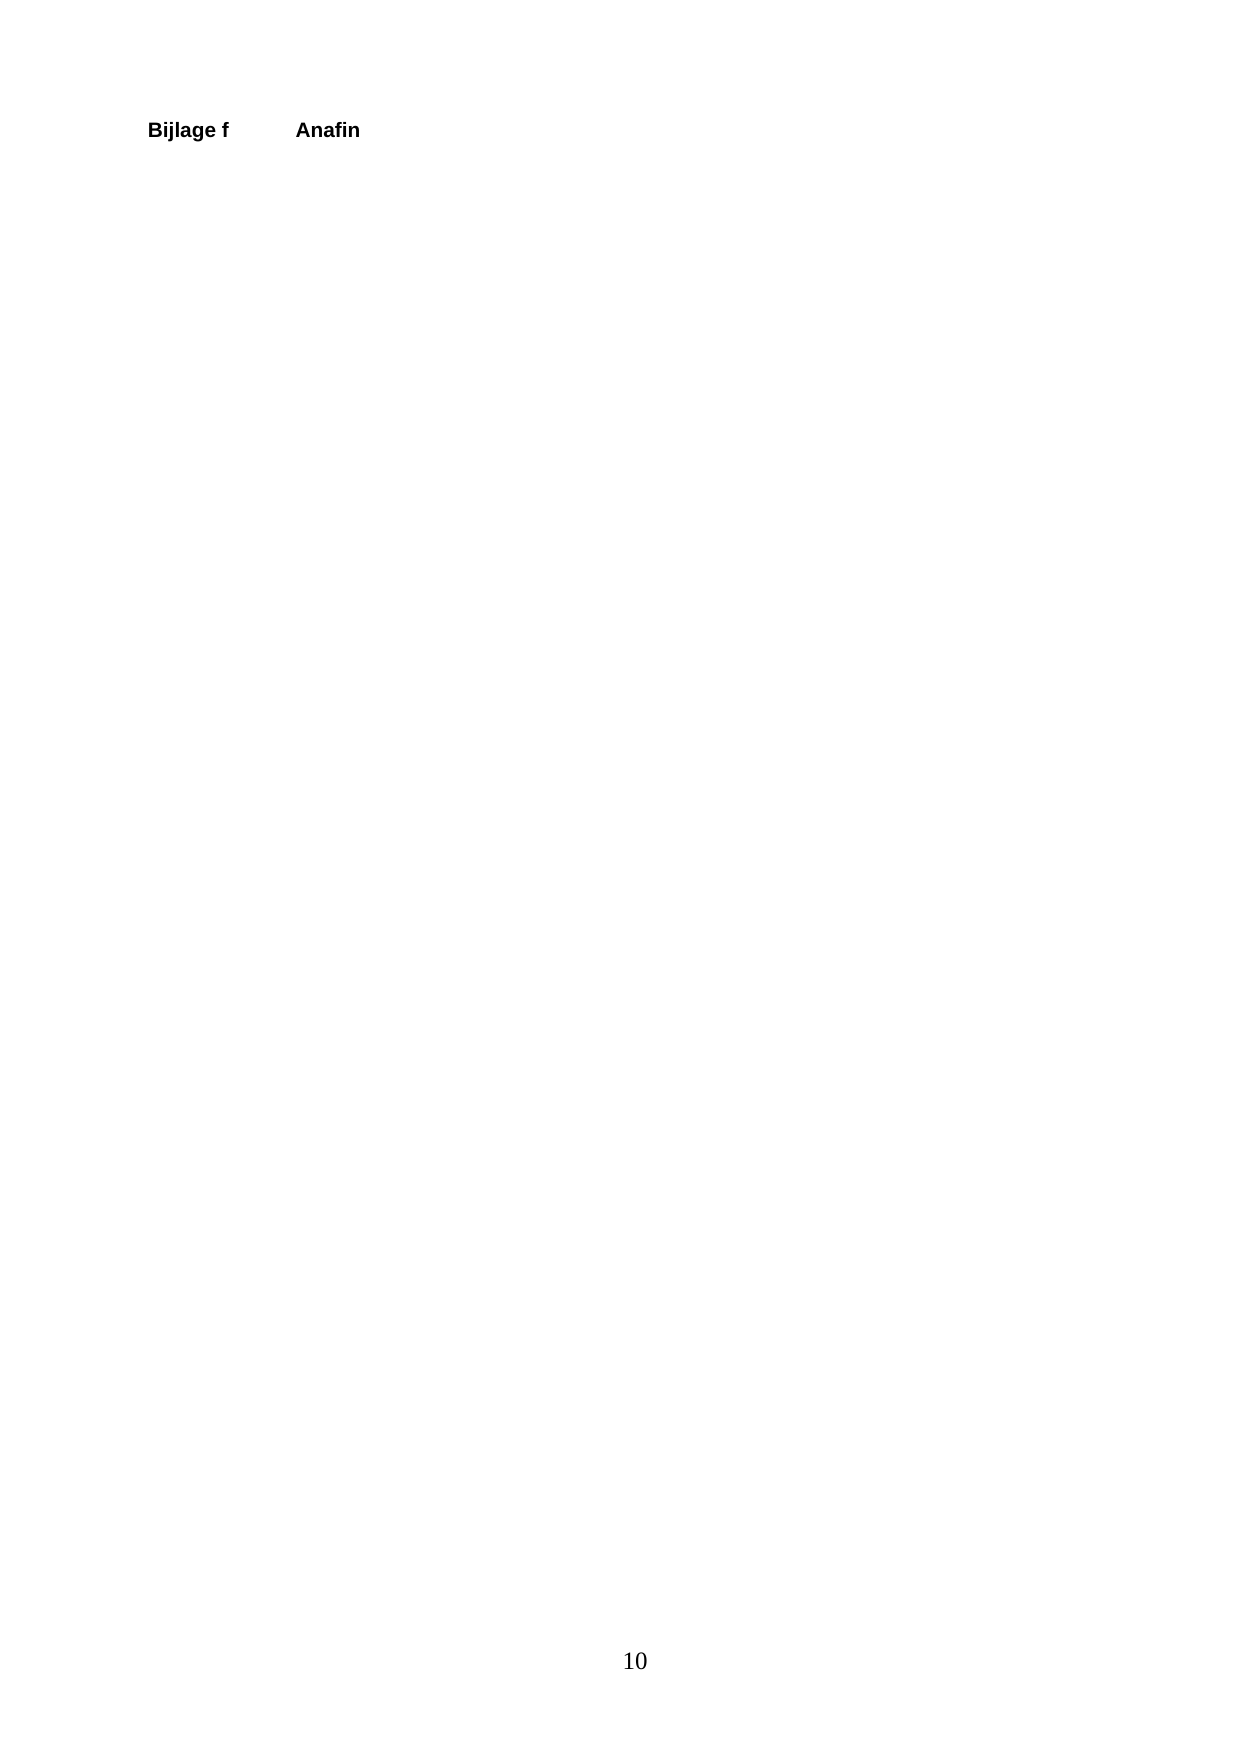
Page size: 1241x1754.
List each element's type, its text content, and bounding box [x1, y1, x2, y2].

subtitle Bijlage f Anafin [148, 118, 1122, 142]
